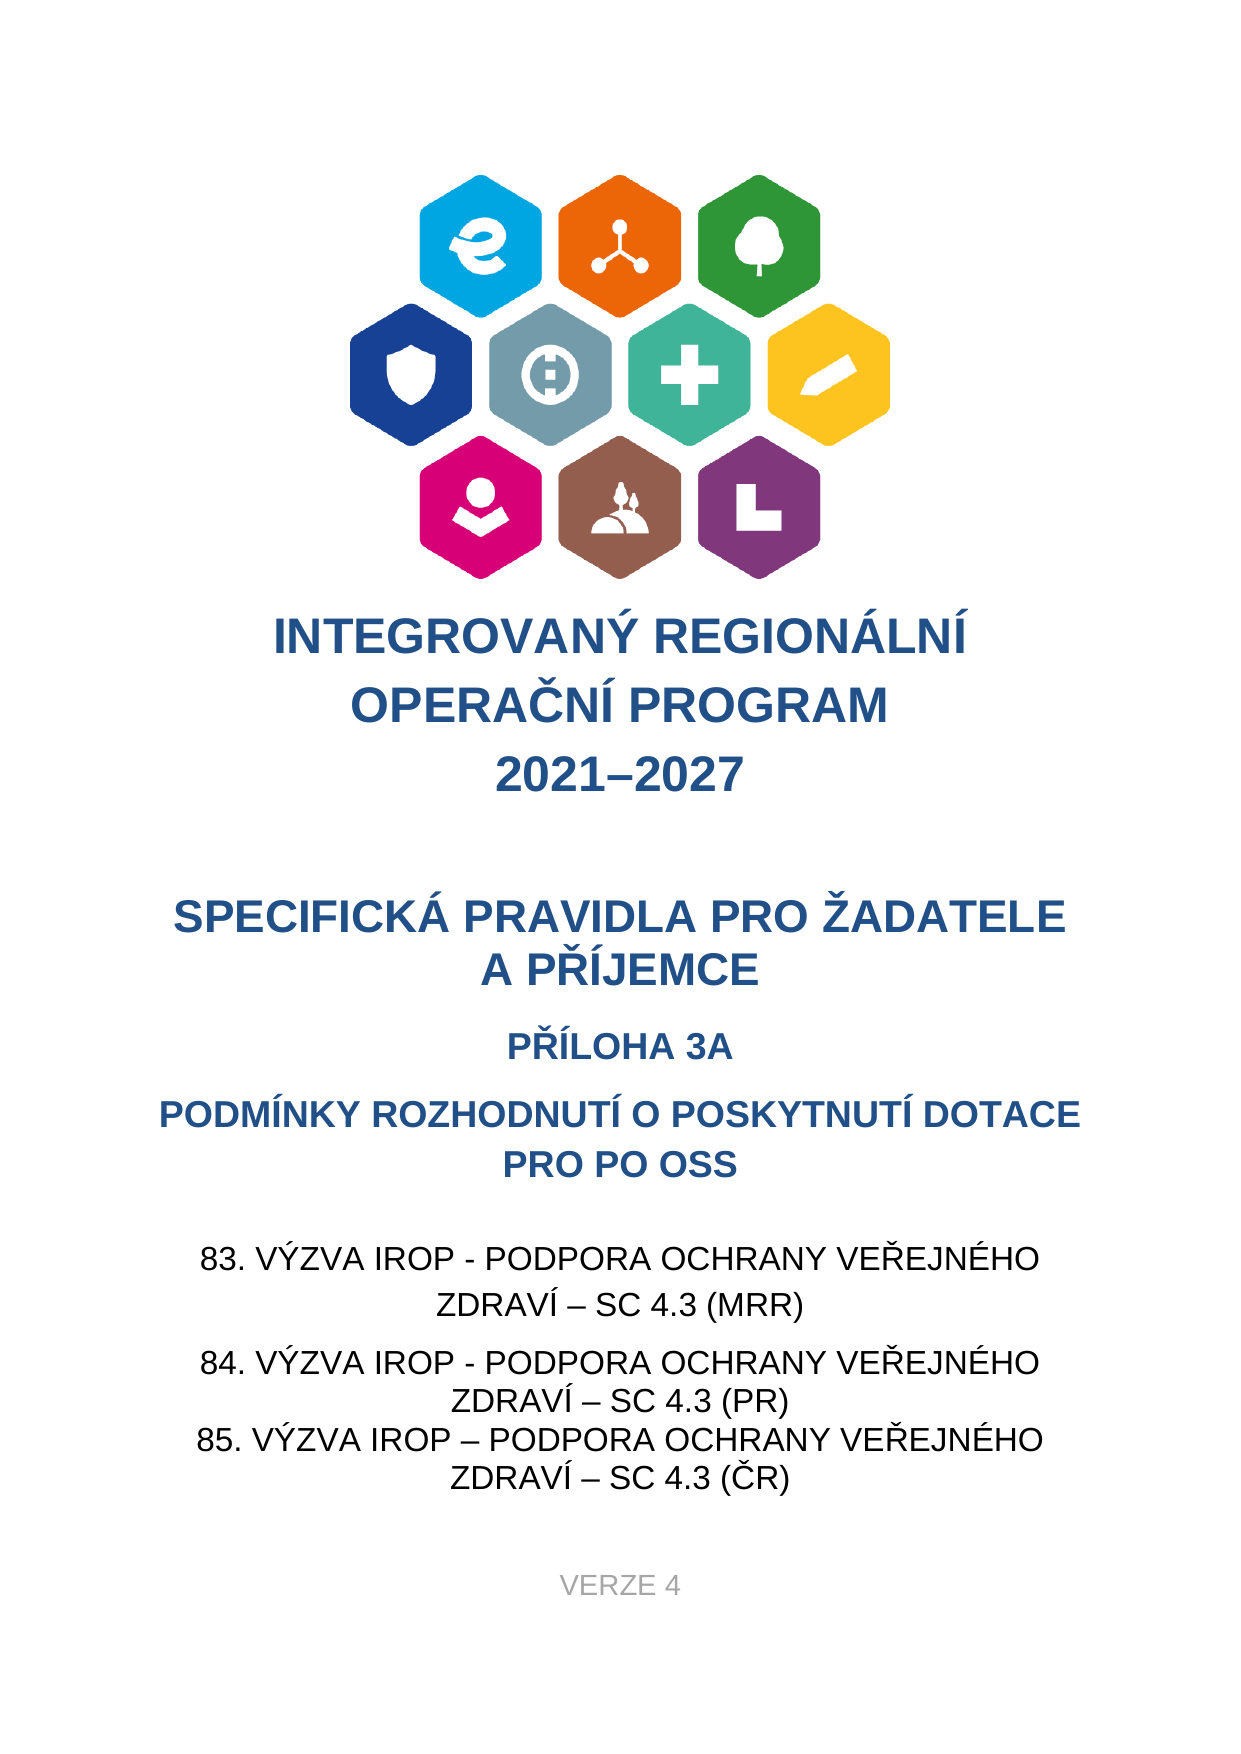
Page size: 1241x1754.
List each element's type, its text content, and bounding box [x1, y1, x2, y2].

text verze 4 [148, 1568, 1093, 1601]
text PodMÍNKY Rozhodnutí o poskytnutí dotace pro PO OSS [148, 1092, 1093, 1185]
text 85. výzva IROP – podpora ochrany veřejného zdraví – SC 4.3 (ČR) [148, 1420, 1093, 1497]
text 2021–2027 [148, 745, 1093, 802]
text 84. výzva irop - PODPORA ochrany veřejného zdraví – SC 4.3 (PR) [148, 1343, 1093, 1420]
picture [323, 158, 916, 607]
text 83. výzva irop - PODPORA ochrany veřejného zdraví – SC 4.3 (MRR) [148, 1238, 1093, 1323]
text PŘÍLOHA 3A [148, 1024, 1093, 1067]
text SPECIFICKÁ PRAVIDLA PRO ŽADATELE A PŘÍJEMCE [148, 890, 1093, 995]
